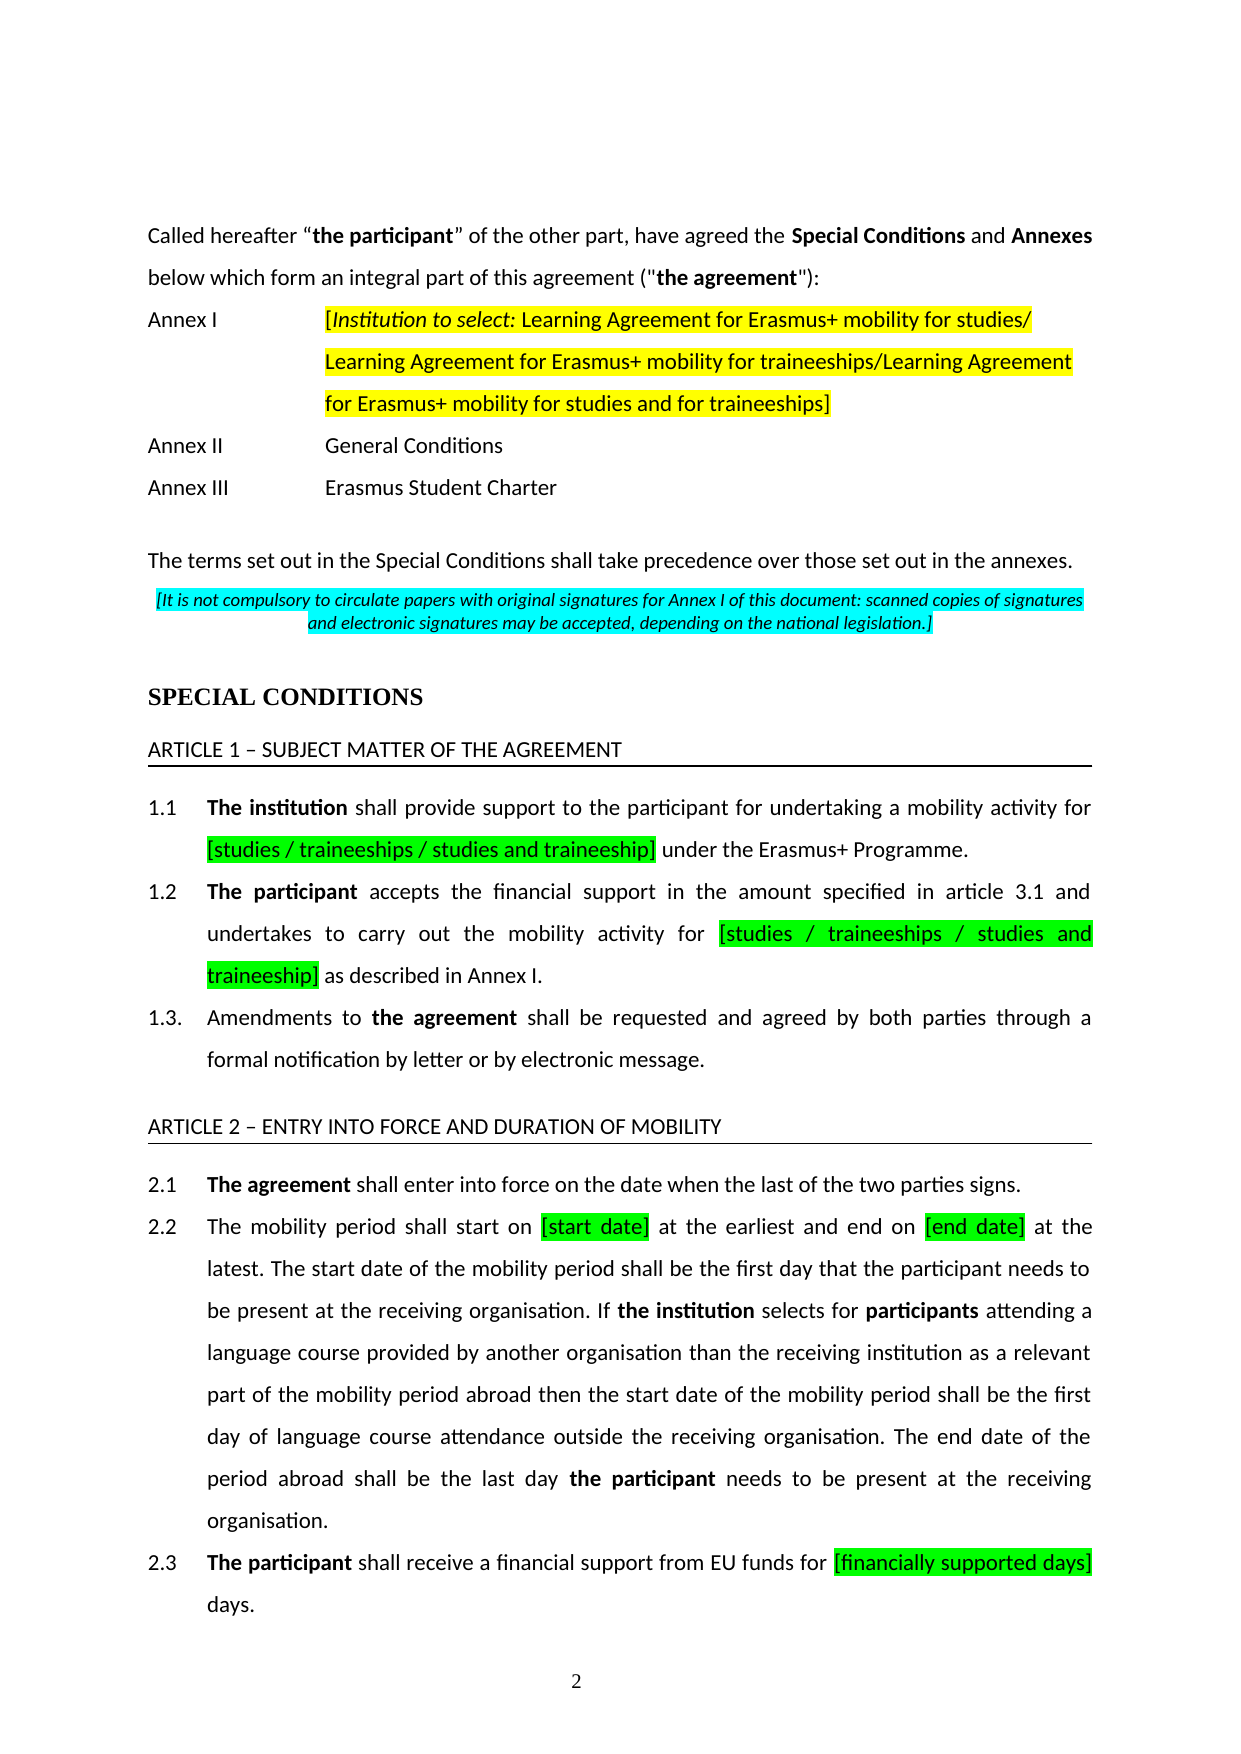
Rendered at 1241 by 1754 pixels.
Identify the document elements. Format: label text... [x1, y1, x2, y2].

text 2.2 The mobility period shall start on [start date] at the earliest and end on [end date] at the latest. The start date of the mobility period shall be the first day that the participant needs to be present at the receiving organisation. If the institution selects for participants attending a language course provided by another organisation than the receiving institution as a relevant part of the mobility period abroad then the start date of the mobility period shall be the first day of language course attendance outside the receiving organisation. The end date of the period abroad shall be the last day the participant needs to be present at the receiving organisation. [148, 1212, 1092, 1534]
text 1.1 The institution shall provide support to the participant for undertaking a mobility activity for [studies / traineeships / studies and traineeship] under the Erasmus+ Programme. [148, 793, 1092, 863]
text 1.2 The participant accepts the financial support in the amount specified in article 3.1 and undertakes to carry out the mobility activity for [studies / traineeships / studies and traineeship] as described in Annex I. [148, 877, 1092, 989]
text Annex I [Institution to select: Learning Agreement for Erasmus+ mobility for studies/ Learning Agreement for Erasmus+ mobility for traineeships/Learning Agreement for Erasmus+ mobility for studies and for traineeships] [148, 306, 1092, 417]
text Annex III Erasmus Student Charter [148, 473, 1092, 501]
text 1.3. Amendments to the agreement shall be requested and agreed by both parties through a formal notification by letter or by electronic message. [148, 1003, 1092, 1073]
text 2.3 The participant shall receive a financial support from EU funds for [financially supported days] days. [148, 1548, 1092, 1618]
text Annex II General Conditions [148, 431, 1092, 459]
subtitle SPECIAL CONDITIONS [148, 682, 1092, 710]
text ARTICLE 2 – ENTRY INTO FORCE AND DURATION OF MOBILITY [148, 1112, 1092, 1143]
text The terms set out in the Special Conditions shall take precedence over those set out in the annexes. [148, 546, 1092, 574]
text Called hereafter “the participant” of the other part, have agreed the Special Conditions and Annexes below which form an integral part of this agreement ("the agreement"): [148, 222, 1092, 292]
text 2.1 The agreement shall enter into force on the date when the last of the two parties signs. [148, 1171, 1092, 1198]
text ARTICLE 1 – SUBJECT MATTER OF THE AGREEMENT [148, 735, 1092, 765]
